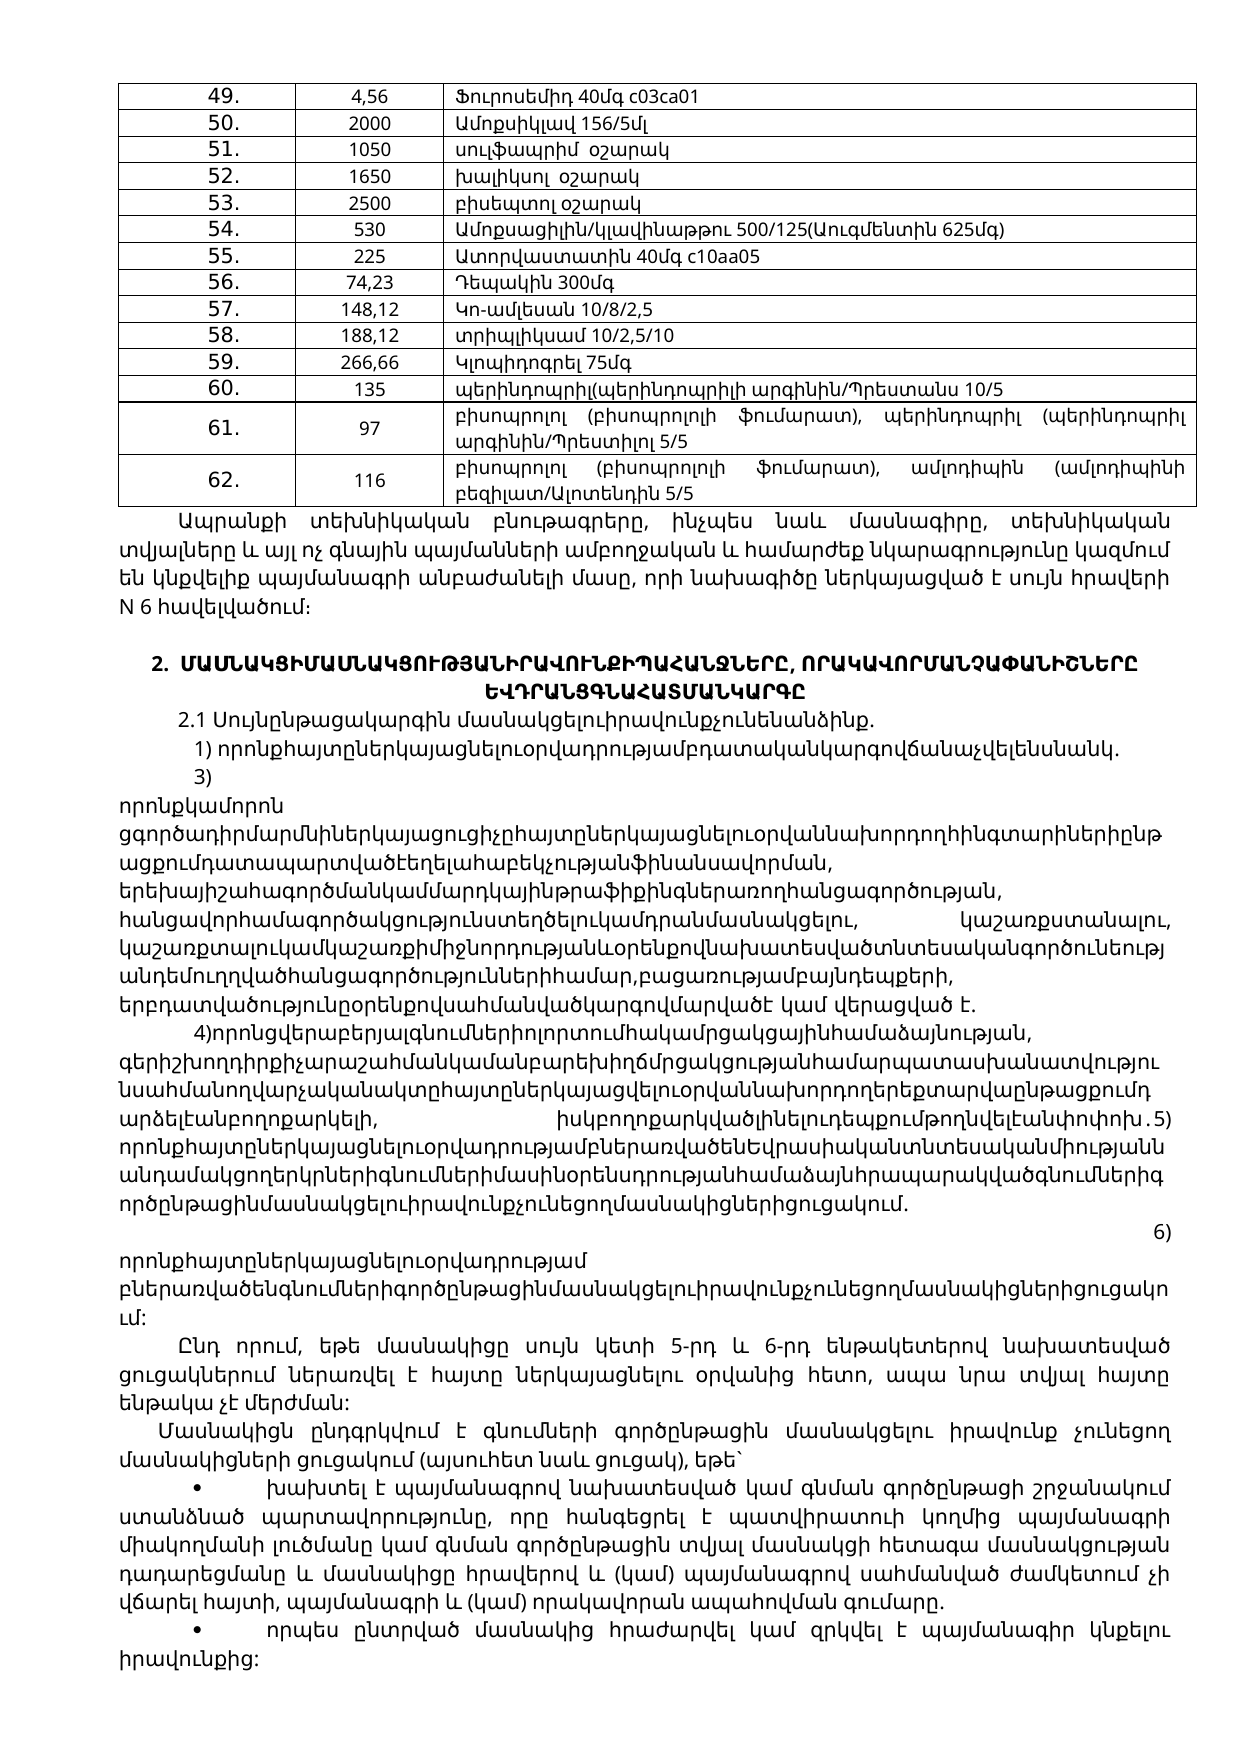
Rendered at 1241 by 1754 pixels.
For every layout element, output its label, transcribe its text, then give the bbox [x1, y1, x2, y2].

text Ապրանքի տեխնիկական բնութագրերը, ինչպես նաև մասնագիրը, տեխնիկական տվյալները և այլ ոչ գնային պայմանների ամբողջական և համարժեք նկարագրությունը կազմում են կնքվելիք պայմանագրի անբաժանելի մասը, որի նախագիծը ներկայացված է սույն հրավերի N 6 հավելվածում։ [118, 507, 1171, 620]
table_cell 2500 [296, 190, 443, 215]
table_cell [119, 376, 295, 401]
table_cell 1050 [296, 137, 443, 162]
table_cell [119, 349, 295, 375]
table_cell բիսեպտոլ օշարակ [444, 190, 1196, 215]
table_cell [119, 163, 295, 189]
table_cell 530 [296, 216, 443, 242]
table_cell [119, 455, 295, 506]
table_cell [119, 296, 295, 322]
list խախտել է պայմանագրով նախատեսված կամ գնման գործընթացի շրջանակում ստանձնած պարտավորությունը, որը հանգեցրել է պատվիրատուի կողմից պայմանագրի միակողմանի լուծմանը կամ գնման գործընթացին տվյալ մասնակցի հետագա մասնակցության դադարեցմանը և մասնակիցը հրավերով և (կամ) պայմանագրով սահմանված ժամկետում չի վճարել հայտի, պայմանագրի և (կամ) որակավորան ապահովման գումարը. [118, 1473, 1171, 1616]
table_cell բիսոպրոլոլ (բիսոպրոլոլի ֆումարատ), պերինդոպրիլ (պերինդոպրիլ արգինին/Պրեստիլոլ 5/5 [444, 403, 1196, 453]
table_cell Կո-ամլեսան 10/8/2,5 [444, 296, 1196, 322]
table_cell [119, 216, 295, 242]
text 2. ՄԱՍՆԱԿՑԻՄԱՍՆԱԿՑՈՒԹՅԱՆԻՐԱՎՈՒՆՔԻՊԱՀԱՆՋՆԵՐԸ, ՈՐԱԿԱՎՈՐՄԱՆՉԱՓԱՆԻՇՆԵՐԸ ԵՎԴՐԱՆՑԳՆԱՀԱՏՄԱՆԿԱՐԳԸ [118, 649, 1171, 706]
table_cell տրիպլիկսամ 10/2,5/10 [444, 323, 1196, 348]
table_cell բիսոպրոլոլ (բիսոպրոլոլի ֆումարատ), ամլոդիպին (ամլոդիպինի բեզիլատ/Ալոտենդին 5/5 [444, 455, 1196, 506]
text Ընդ որում, եթե մասնակիցը սույն կետի 5-րդ և 6-րդ ենթակետերով նախատեսված ցուցակներում ներառվել է հայտը ներկայացնելու օրվանից հետո, ապա նրա տվյալ հայտը ենթակա չէ մերժման: [118, 1331, 1171, 1417]
table_cell [119, 323, 295, 348]
text 4)որոնցվերաբերյալգնումներիոլորտումհակամրցակցայինհամաձայնության, գերիշխողդիրքիչարաշահմանկամանբարեխիղճմրցակցությանհամարպատասխանատվությունսահմանողվարչականակտըհայտըներկայացվելուօրվաննախորդողերեքտարվաընթացքումդարձելէանբողոքարկելի, իսկբողոքարկվածլինելուդեպքումթողնվելէանփոփոխ․5) որոնքհայտըներկայացնելուօրվադրությամբներառվածենԵվրասիականտնտեսականմիությաննանդամակցողերկրներիգնումներիմասինօրենսդրությանհամաձայնհրապարակվածգնումներիգործընթացինմասնակցելուիրավունքչունեցողմասնակիցներիցուցակում. [118, 1018, 1171, 1217]
table_cell 266,66 [296, 349, 443, 375]
table_cell Ատորվաստատին 40մգ c10aa05 [444, 243, 1196, 268]
text 6) որոնքհայտըներկայացնելուօրվադրությամբներառվածենգնումներիգործընթացինմասնակցելուիրավունքչունեցողմասնակիցներիցուցակում: [118, 1217, 1171, 1331]
table_cell 116 [296, 455, 443, 506]
table_cell [119, 243, 295, 268]
table_cell 1650 [296, 163, 443, 189]
table_cell Կլոպիդոգրել 75մգ [444, 349, 1196, 375]
table_cell [119, 270, 295, 295]
table_cell 74,23 [296, 270, 443, 295]
table_cell 148,12 [296, 296, 443, 322]
table_cell Դեպակին 300մգ [444, 270, 1196, 295]
table_cell 97 [296, 403, 443, 453]
table_cell [119, 403, 295, 453]
table_cell [119, 190, 295, 215]
table_cell Ամոքսիկլավ 156/5մլ [444, 110, 1196, 136]
text 1) որոնքհայտըներկայացնելուօրվադրությամբդատականկարգովճանաչվելենսնանկ. [118, 734, 1171, 762]
table_cell [119, 110, 295, 136]
table_cell 135 [296, 376, 443, 401]
text Մասնակիցն ընդգրկվում է գնումների գործընթացին մասնակցելու իրավունք չունեցող մասնակիցների ցուցակում (այսուհետ նաև ցուցակ), եթե` [118, 1417, 1171, 1473]
table_cell Ամոքսացիլին/կլավինաթթու 500/125(Աուգմենտին 625մգ) [444, 216, 1196, 242]
table_cell խալիկսոլ օշարակ [444, 163, 1196, 189]
list որպես ընտրված մասնակից հրաժարվել կամ զրկվել է պայմանագիր կնքելու իրավունքից: [118, 1616, 1171, 1672]
table_cell 188,12 [296, 323, 443, 348]
table_cell 2000 [296, 110, 443, 136]
text 2.1 Սույնընթացակարգին մասնակցելուիրավունքչունենանձինք. [118, 706, 1171, 734]
table_cell 225 [296, 243, 443, 268]
table_cell [119, 84, 295, 109]
table_cell 4,56 [296, 84, 443, 109]
text 3) որոնքկամորոնցգործադիրմարմնիներկայացուցիչըհայտըներկայացնելուօրվաննախորդողհինգտարիներիընթացքումդատապարտվածէեղելահաբեկչությանֆինանսավորման, երեխայիշահագործմանկամմարդկայինթրաֆիքինգներառողհանցագործության, հանցավորհամագործակցությունստեղծելուկամդրանմասնակցելու, կաշառքստանալու, կաշառքտալուկամկաշառքիմիջնորդությանևօրենքովնախատեսվածտնտեսականգործունեությանդեմուղղվածհանցագործություններիհամար,բացառությամբայնդեպքերի, երբդատվածությունըօրենքովսահմանվածկարգովմարվածէ կամ վերացված է. [118, 762, 1171, 1018]
table_cell պերինդոպրիլ(պերինդոպրիլի արգինին/Պրեստանս 10/5 [444, 376, 1196, 401]
table_cell Ֆուրոսեմիդ 40մգ c03ca01 [444, 84, 1196, 109]
table_cell սուլֆապրիմ օշարակ [444, 137, 1196, 162]
table_cell [119, 137, 295, 162]
